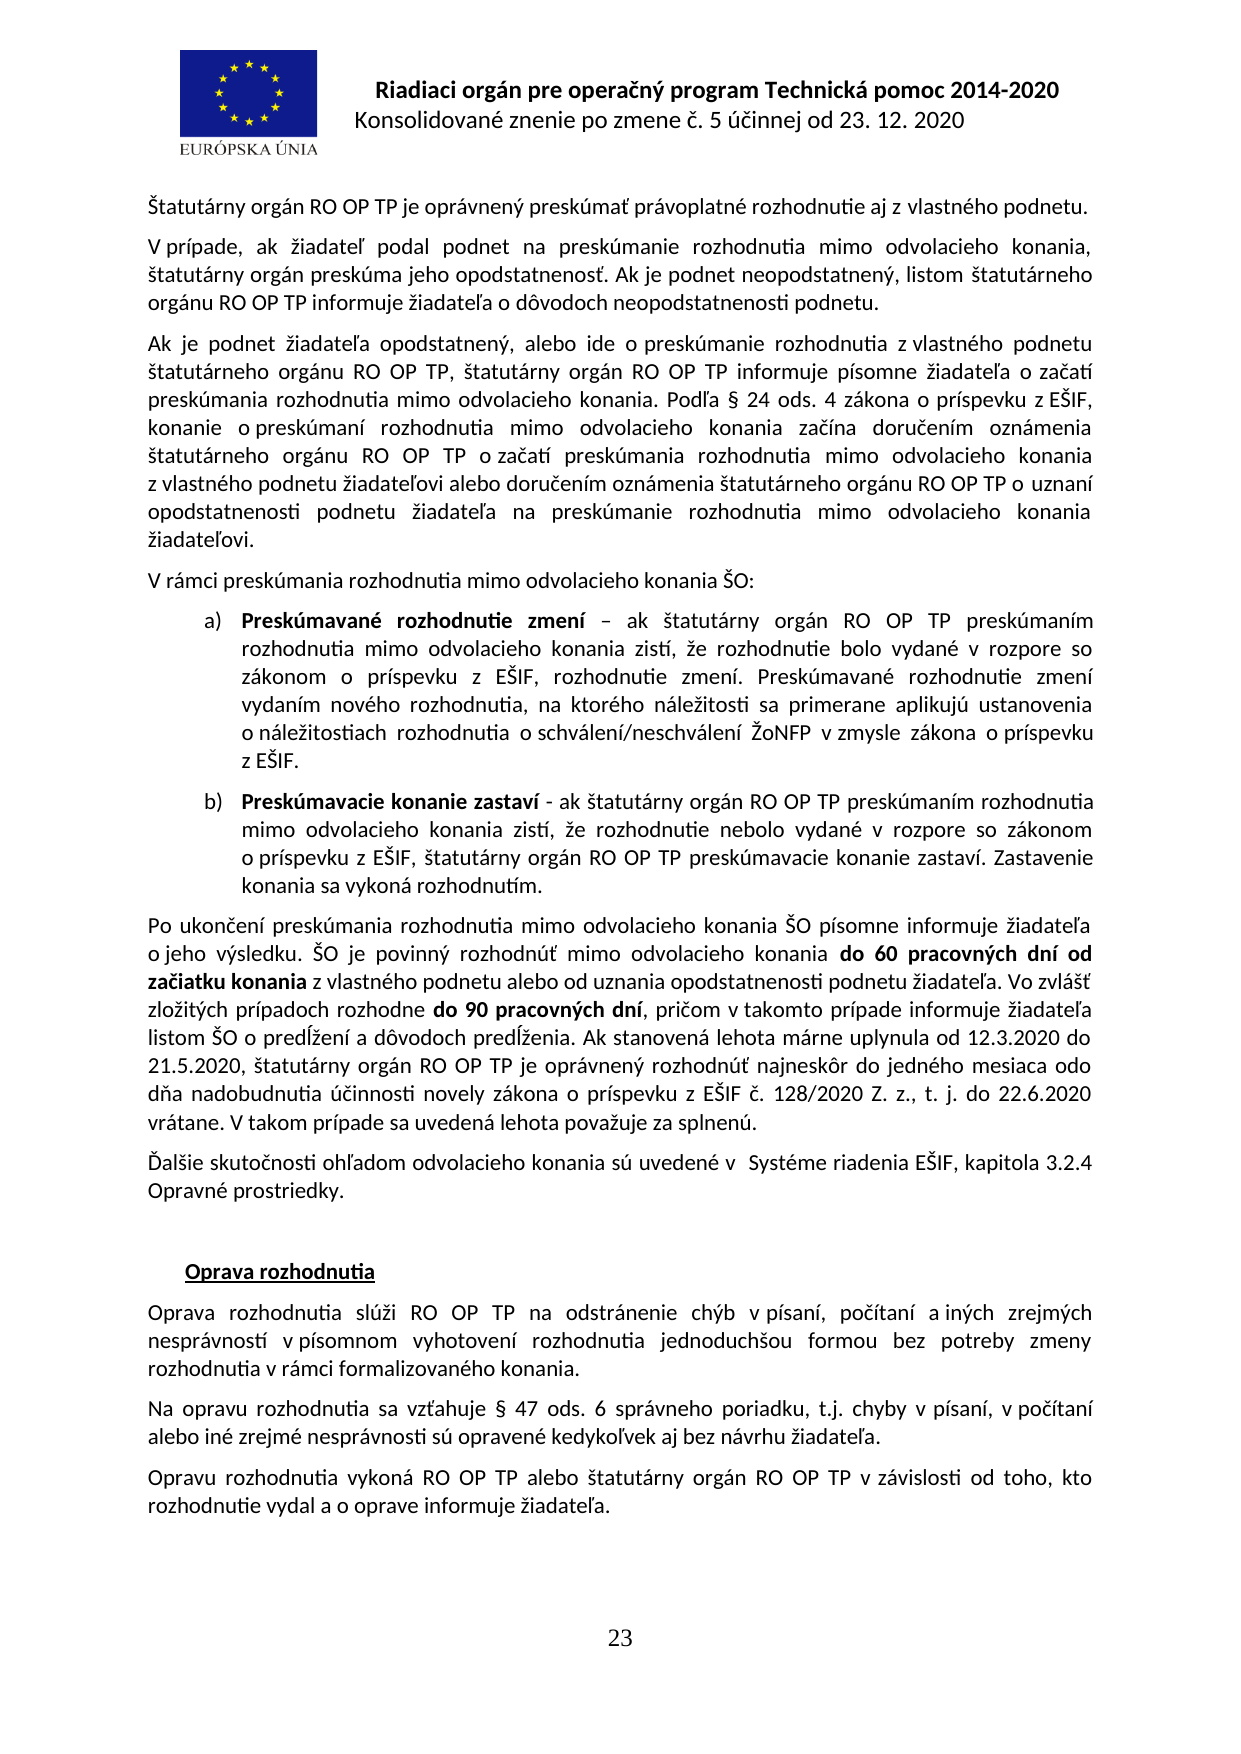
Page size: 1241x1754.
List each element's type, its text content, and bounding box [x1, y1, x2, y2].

text Oprava rozhodnutia slúži RO OP TP na odstránenie chýb v písaní, počítaní a iných zrejmých nesprávností v písomnom vyhotovení rozhodnutia jednoduchšou formou bez potreby zmeny rozhodnutia v rámci formalizovaného konania. [148, 1298, 1093, 1382]
text Ďalšie skutočnosti ohľadom odvolacieho konania sú uvedené v Systéme riadenia EŠIF, kapitola 3.2.4 Opravné prostriedky. [148, 1148, 1093, 1204]
text Po ukončení preskúmania rozhodnutia mimo odvolacieho konania ŠO písomne informuje žiadateľa o jeho výsledku. ŠO je povinný rozhodnúť mimo odvolacieho konania do 60 pracovných dní od začiatku konania z vlastného podnetu alebo od uznania opodstatnenosti podnetu žiadateľa. Vo zvlášť zložitých prípadoch rozhodne do 90 pracovných dní, pričom v takomto prípade informuje žiadateľa listom ŠO o predĺžení a dôvodoch predĺženia. Ak stanovená lehota márne uplynula od 12.3.2020 do 21.5.2020, štatutárny orgán RO OP TP je oprávnený rozhodnúť najneskôr do jedného mesiaca odo dňa nadobudnutia účinnosti novely zákona o príspevku z EŠIF č. 128/2020 Z. z., t. j. do 22.6.2020 vrátane. V takom prípade sa uvedená lehota považuje za splnenú. [148, 911, 1093, 1136]
list Preskúmavacie konanie zastaví - ak štatutárny orgán RO OP TP preskúmaním rozhodnutia mimo odvolacieho konania zistí, že rozhodnutie nebolo vydané v rozpore so zákonom o príspevku z EŠIF, štatutárny orgán RO OP TP preskúmavacie konanie zastaví. Zastavenie konania sa vykoná rozhodnutím. [204, 787, 1094, 899]
text Opravu rozhodnutia vykoná RO OP TP alebo štatutárny orgán RO OP TP v závislosti od toho, kto rozhodnutie vydal a o oprave informuje žiadateľa. [148, 1463, 1093, 1519]
text V rámci preskúmania rozhodnutia mimo odvolacieho konania ŠO: [148, 566, 1093, 594]
list Preskúmavané rozhodnutie zmení – ak štatutárny orgán RO OP TP preskúmaním rozhodnutia mimo odvolacieho konania zistí, že rozhodnutie bolo vydané v rozpore so zákonom o príspevku z EŠIF, rozhodnutie zmení. Preskúmavané rozhodnutie zmení vydaním nového rozhodnutia, na ktorého náležitosti sa primerane aplikujú ustanovenia o náležitostiach rozhodnutia o schválení/neschválení ŽoNFP v zmysle zákona o príspevku z EŠIF. [204, 606, 1094, 774]
text Oprava rozhodnutia [148, 1257, 1093, 1285]
text V prípade, ak žiadateľ podal podnet na preskúmanie rozhodnutia mimo odvolacieho konania, štatutárny orgán preskúma jeho opodstatnenosť. Ak je podnet neopodstatnený, listom štatutárneho orgánu RO OP TP informuje žiadateľa o dôvodoch neopodstatnenosti podnetu. [148, 232, 1093, 317]
text Na opravu rozhodnutia sa vzťahuje § 47 ods. 6 správneho poriadku, t.j. chyby v písaní, v počítaní alebo iné zrejmé nesprávnosti sú opravené kedykoľvek aj bez návrhu žiadateľa. [148, 1394, 1093, 1450]
picture [179, 50, 318, 155]
text Ak je podnet žiadateľa opodstatnený, alebo ide o preskúmanie rozhodnutia z vlastného podnetu štatutárneho orgánu RO OP TP, štatutárny orgán RO OP TP informuje písomne žiadateľa o začatí preskúmania rozhodnutia mimo odvolacieho konania. Podľa § 24 ods. 4 zákona o príspevku z EŠIF, konanie o preskúmaní rozhodnutia mimo odvolacieho konania začína doručením oznámenia štatutárneho orgánu RO OP TP o začatí preskúmania rozhodnutia mimo odvolacieho konania z vlastného podnetu žiadateľovi alebo doručením oznámenia štatutárneho orgánu RO OP TP o uznaní opodstatnenosti podnetu žiadateľa na preskúmanie rozhodnutia mimo odvolacieho konania žiadateľovi. [148, 329, 1093, 553]
text Štatutárny orgán RO OP TP je oprávnený preskúmať právoplatné rozhodnutie aj z vlastného podnetu. [148, 192, 1093, 220]
